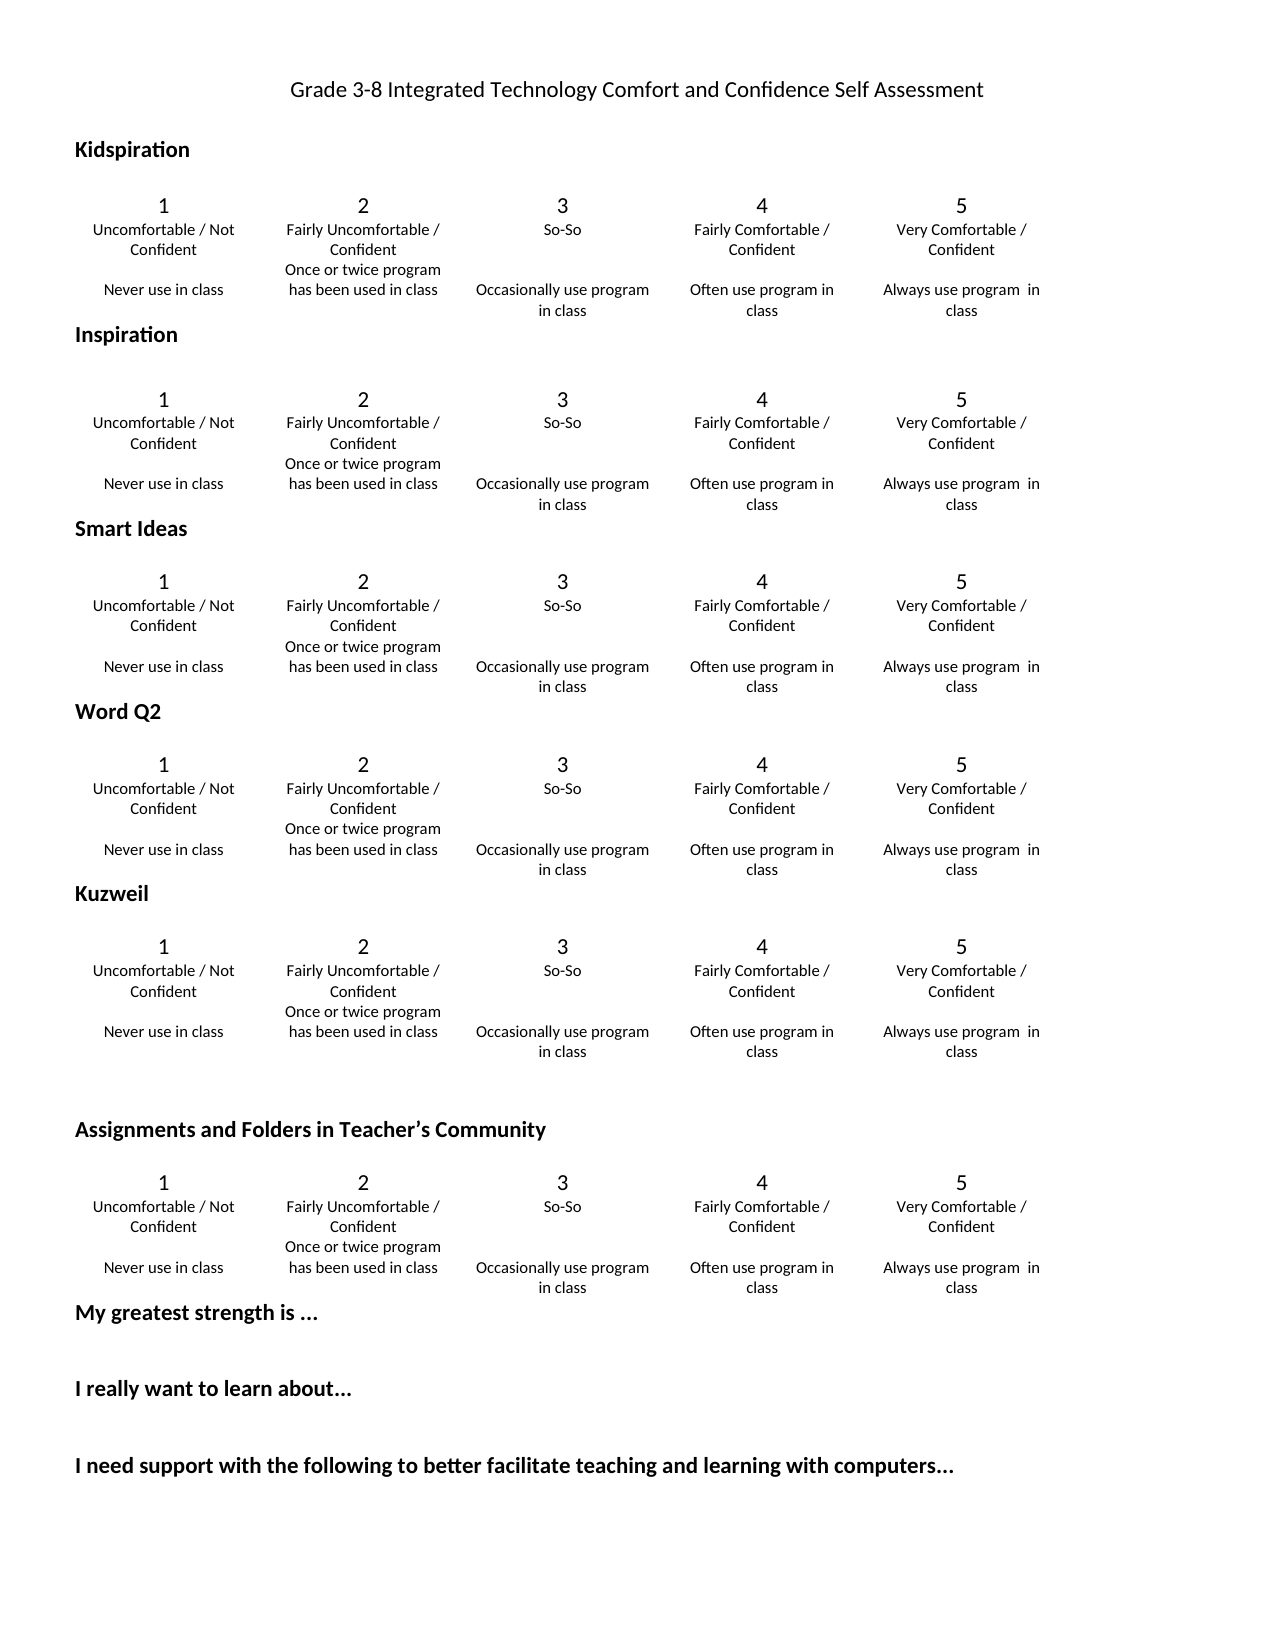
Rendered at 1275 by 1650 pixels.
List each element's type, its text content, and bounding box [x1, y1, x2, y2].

table_header 5 [862, 933, 1061, 961]
table_cell Very Comfortable / Confident Always use program in class [862, 219, 1061, 320]
table_cell Very Comfortable / Confident Always use program in class [862, 413, 1061, 514]
table_header 4 [662, 933, 862, 961]
table_header 2 [263, 567, 463, 595]
table_header 4 [662, 1168, 862, 1196]
table_header 5 [862, 750, 1061, 778]
table_cell So-So Occasionally use program in class [463, 595, 662, 697]
text Inspiration [75, 320, 1200, 348]
table_cell Uncomfortable / Not Confident Never use in class [64, 961, 263, 1062]
text I need support with the following to better facilitate teaching and learning with computers... [75, 1451, 1200, 1479]
table_header 3 [463, 1168, 662, 1196]
table_cell Uncomfortable / Not Confident Never use in class [64, 413, 263, 514]
table_header 1 [64, 933, 263, 961]
table_cell Uncomfortable / Not Confident Never use in class [64, 1196, 263, 1298]
text Kuzweil [75, 879, 1200, 907]
table_cell Fairly Comfortable / Confident Often use program in class [662, 1196, 862, 1298]
table_header 5 [862, 385, 1061, 413]
table_cell So-So Occasionally use program in class [463, 219, 662, 320]
table_cell Uncomfortable / Not Confident Never use in class [64, 219, 263, 320]
table_header 3 [463, 933, 662, 961]
text I really want to learn about... [75, 1374, 1200, 1403]
table_header 4 [662, 385, 862, 413]
table_cell Fairly Comfortable / Confident Often use program in class [662, 778, 862, 879]
table_header 3 [463, 750, 662, 778]
table_cell Very Comfortable / Confident Always use program in class [862, 595, 1061, 697]
text Kidspiration [75, 135, 1200, 163]
text Word Q2 [75, 697, 1200, 725]
table_cell Fairly Uncomfortable / Confident Once or twice program has been used in class [263, 219, 463, 320]
table_cell So-So Occasionally use program in class [463, 961, 662, 1062]
text Smart Ideas [75, 514, 1200, 542]
table_header 1 [64, 750, 263, 778]
table_header 4 [662, 750, 862, 778]
table_header 2 [263, 191, 463, 219]
table_cell Fairly Comfortable / Confident Often use program in class [662, 413, 862, 514]
table_header 1 [64, 567, 263, 595]
table_header 5 [862, 191, 1061, 219]
table_cell Fairly Comfortable / Confident Often use program in class [662, 961, 862, 1062]
table_header 3 [463, 567, 662, 595]
table_header 2 [263, 1168, 463, 1196]
table_cell Fairly Uncomfortable / Confident Once or twice program has been used in class [263, 778, 463, 879]
table_cell Very Comfortable / Confident Always use program in class [862, 961, 1061, 1062]
table_header 1 [64, 1168, 263, 1196]
table_cell Fairly Uncomfortable / Confident Once or twice program has been used in class [263, 1196, 463, 1298]
table_cell So-So Occasionally use program in class [463, 778, 662, 879]
table_cell Fairly Uncomfortable / Confident Once or twice program has been used in class [263, 961, 463, 1062]
table_cell Fairly Comfortable / Confident Often use program in class [662, 219, 862, 320]
table_header 3 [463, 385, 662, 413]
table_cell Uncomfortable / Not Confident Never use in class [64, 778, 263, 879]
text My greatest strength is ... [75, 1298, 1200, 1326]
table_cell Very Comfortable / Confident Always use program in class [862, 1196, 1061, 1298]
table_header 1 [64, 191, 263, 219]
table_header 1 [64, 385, 263, 413]
table_cell Fairly Comfortable / Confident Often use program in class [662, 595, 862, 697]
table_cell Very Comfortable / Confident Always use program in class [862, 778, 1061, 879]
table_cell Fairly Uncomfortable / Confident Once or twice program has been used in class [263, 413, 463, 514]
table_header 3 [463, 191, 662, 219]
table_cell Uncomfortable / Not Confident Never use in class [64, 595, 263, 697]
table_header 5 [862, 567, 1061, 595]
table_cell Fairly Uncomfortable / Confident Once or twice program has been used in class [263, 595, 463, 697]
table_header 4 [662, 567, 862, 595]
text Assignments and Folders in Teacher’s Community [75, 1115, 1200, 1143]
table_header 2 [263, 933, 463, 961]
table_cell So-So Occasionally use program in class [463, 1196, 662, 1298]
table_cell So-So Occasionally use program in class [463, 413, 662, 514]
table_header 4 [662, 191, 862, 219]
table_header 2 [263, 750, 463, 778]
table_header 2 [263, 385, 463, 413]
table_header 5 [862, 1168, 1061, 1196]
